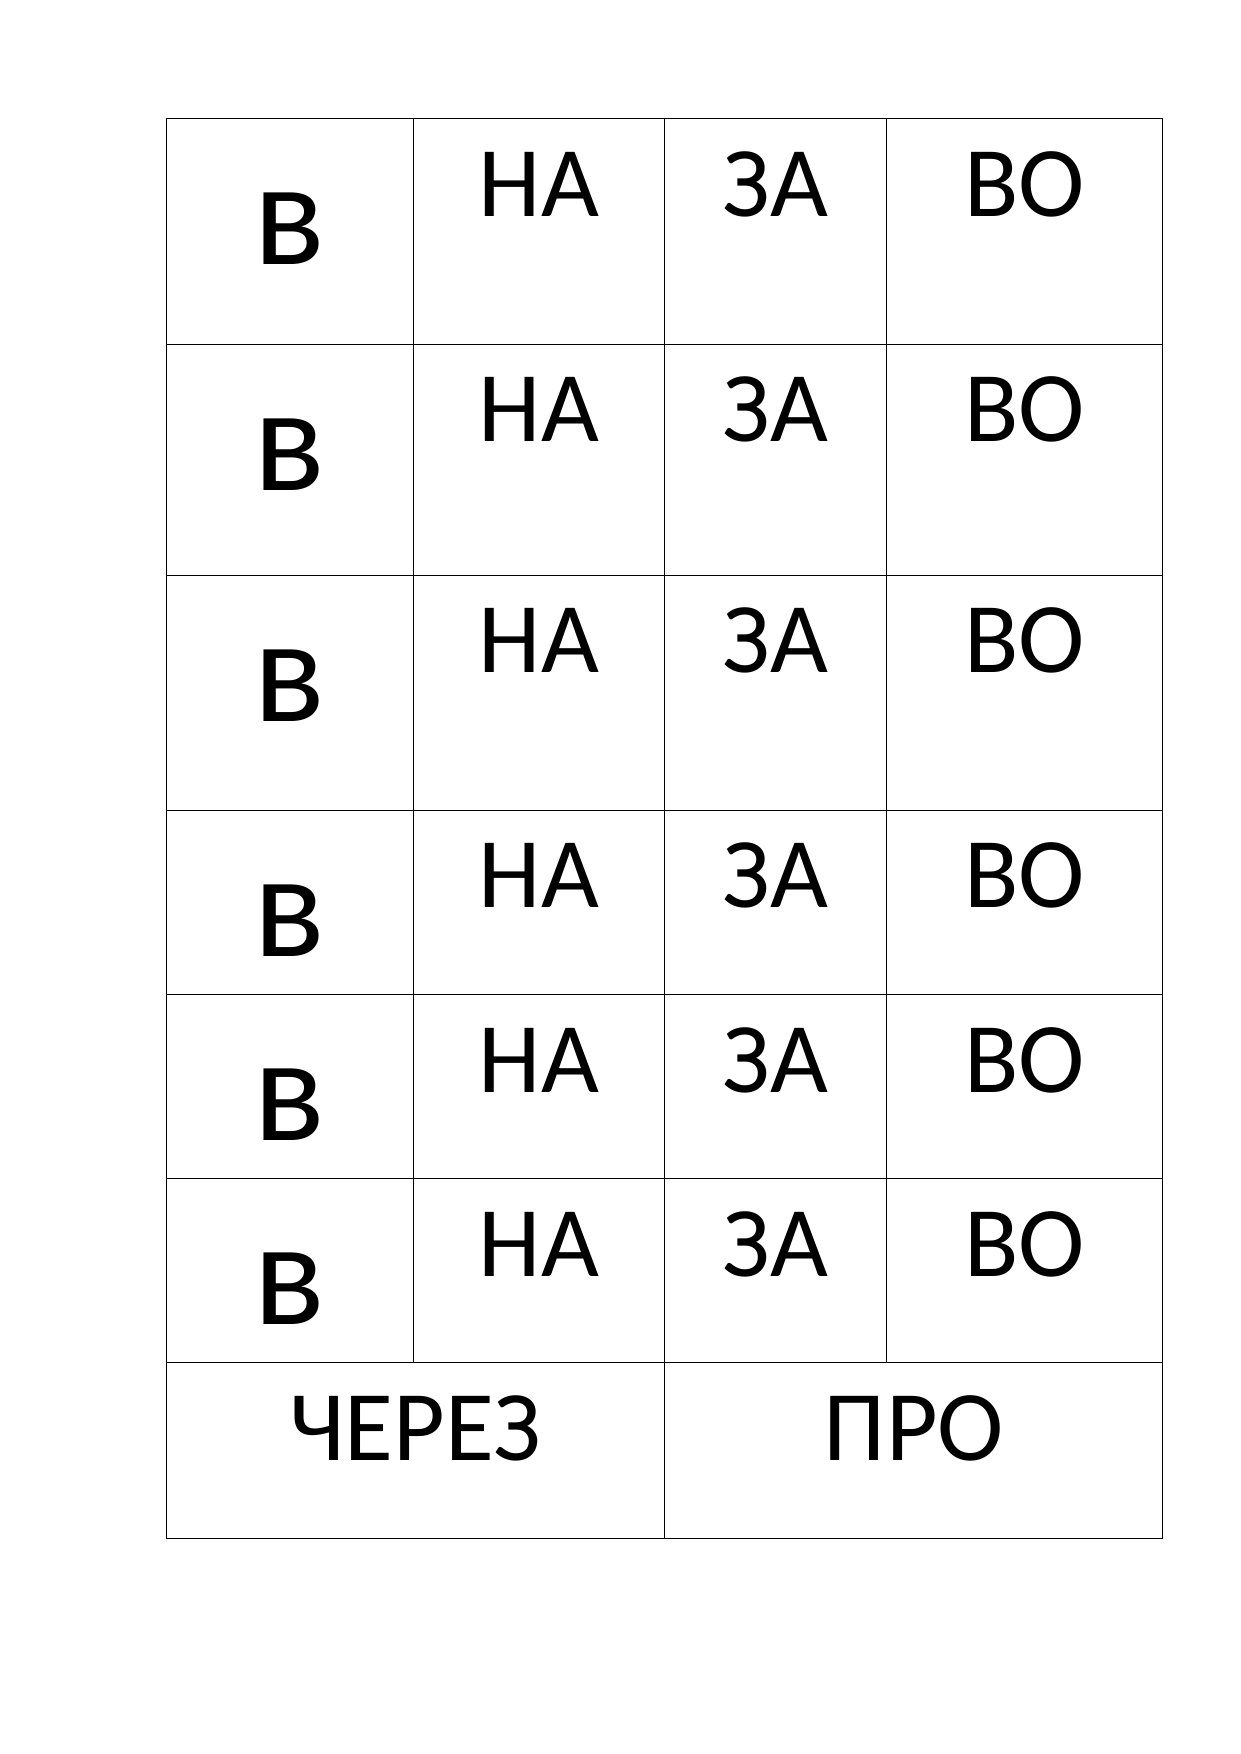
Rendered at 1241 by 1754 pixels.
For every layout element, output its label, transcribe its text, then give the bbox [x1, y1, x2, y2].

table_cell НА [414, 345, 664, 575]
table_cell в [167, 995, 413, 1178]
table_cell ПРО [665, 1363, 1162, 1538]
table_cell ВО [887, 995, 1162, 1178]
table_cell НА [414, 1179, 664, 1362]
table_cell в [167, 576, 413, 810]
table_cell ВО [887, 576, 1162, 810]
table_cell НА [414, 811, 664, 994]
table_cell ЗА [665, 1179, 886, 1362]
table_cell в [167, 345, 413, 575]
table_cell НА [414, 119, 664, 344]
table_cell ЗА [665, 995, 886, 1178]
table_cell в [167, 811, 413, 994]
table_cell ВО [887, 811, 1162, 994]
table_cell ЗА [665, 345, 886, 575]
table_cell ВО [887, 345, 1162, 575]
table_cell НА [414, 576, 664, 810]
table_cell ВО [887, 119, 1162, 344]
table_cell НА [414, 995, 664, 1178]
table_cell ЗА [665, 119, 886, 344]
table_cell в [167, 119, 413, 344]
table_cell ВО [887, 1179, 1162, 1362]
table_cell ЧЕРЕЗ [167, 1363, 664, 1538]
table_cell ЗА [665, 811, 886, 994]
table_cell в [167, 1179, 413, 1362]
table_cell ЗА [665, 576, 886, 810]
